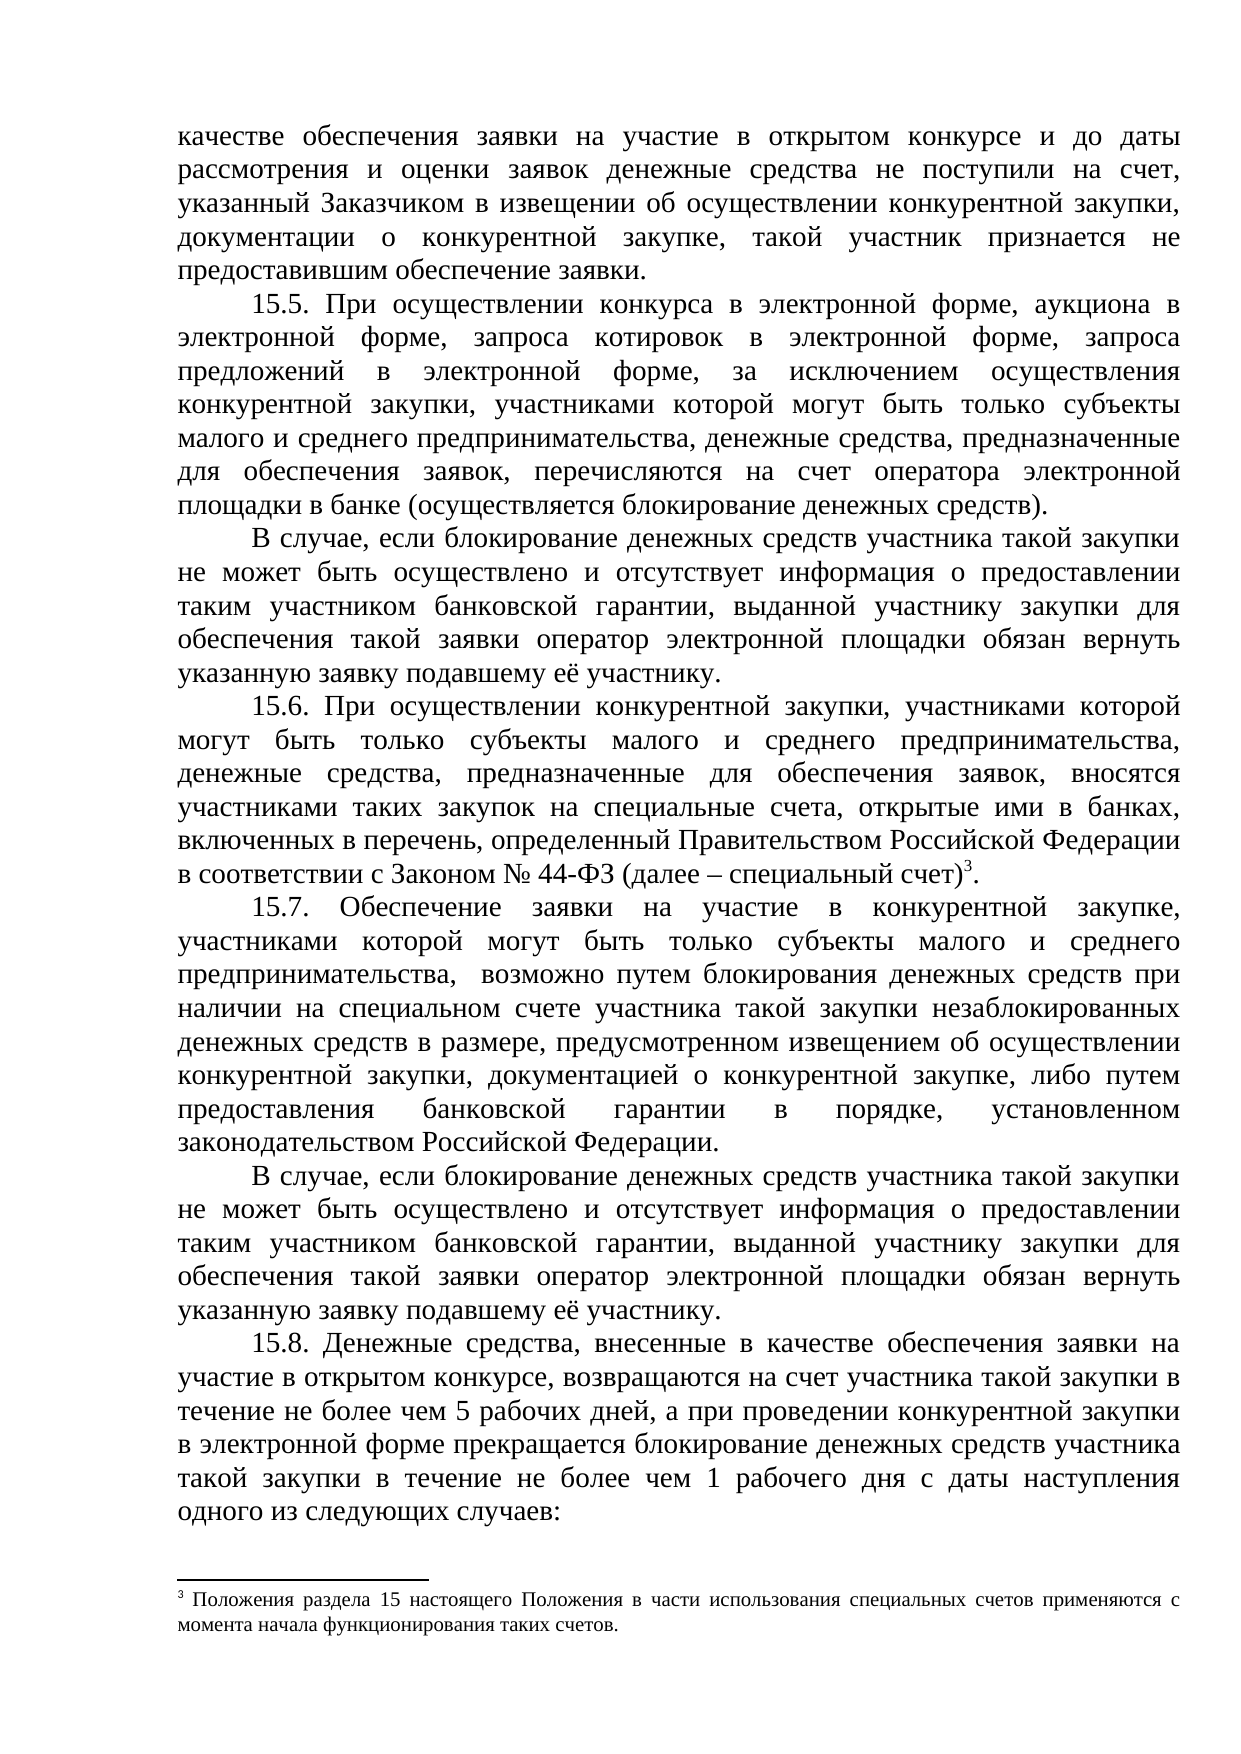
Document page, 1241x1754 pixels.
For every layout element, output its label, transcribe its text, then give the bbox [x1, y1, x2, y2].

text 15.6. При осуществлении конкурентной закупки, участниками которой могут быть только субъекты малого и среднего предпринимательства, денежные средства, предназначенные для обеспечения заявок, вносятся участниками таких закупок на специальные счета, открытые ими в банках, включенных в перечень, определенный Правительством Российской Федерации в соответствии с Законом № 44-ФЗ (далее – специальный счет). [177, 688, 1181, 889]
text 15.8. Денежные средства, внесенные в качестве обеспечения заявки на участие в открытом конкурсе, возвращаются на счет участника такой закупки в течение не более чем 5 рабочих дней, а при проведении конкурентной закупки в электронной форме прекращается блокирование денежных средств участника такой закупки в течение не более чем 1 рабочего дня с даты наступления одного из следующих случаев: [177, 1326, 1181, 1527]
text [177, 118, 1181, 286]
text 15.7. Обеспечение заявки на участие в конкурентной закупке, участниками которой могут быть только субъекты малого и среднего предпринимательства, возможно путем блокирования денежных средств при наличии на специальном счете участника такой закупки незаблокированных денежных средств в размере, предусмотренном извещением об осуществлении конкурентной закупки, документацией о конкурентной закупке, либо путем предоставления банковской гарантии в порядке, установленном законодательством Российской Федерации. [177, 889, 1181, 1158]
text 15.5. При осуществлении конкурса в электронной форме, аукциона в электронной форме, запроса котировок в электронной форме, запроса предложений в электронной форме, за исключением осуществления конкурентной закупки, участниками которой могут быть только субъекты малого и среднего предпринимательства, денежные средства, предназначенные для обеспечения заявок, перечисляются на счет оператора электронной площадки в банке (осуществляется блокирование денежных средств). [177, 286, 1181, 521]
text В случае, если блокирование денежных средств участника такой закупки не может быть осуществлено и отсутствует информация о предоставлении таким участником банковской гарантии, выданной участнику закупки для обеспечения такой заявки оператор электронной площадки обязан вернуть указанную заявку подавшему её участнику. [177, 521, 1181, 688]
text В случае, если блокирование денежных средств участника такой закупки не может быть осуществлено и отсутствует информация о предоставлении таким участником банковской гарантии, выданной участнику закупки для обеспечения такой заявки оператор электронной площадки обязан вернуть указанную заявку подавшему её участнику. [177, 1158, 1181, 1326]
